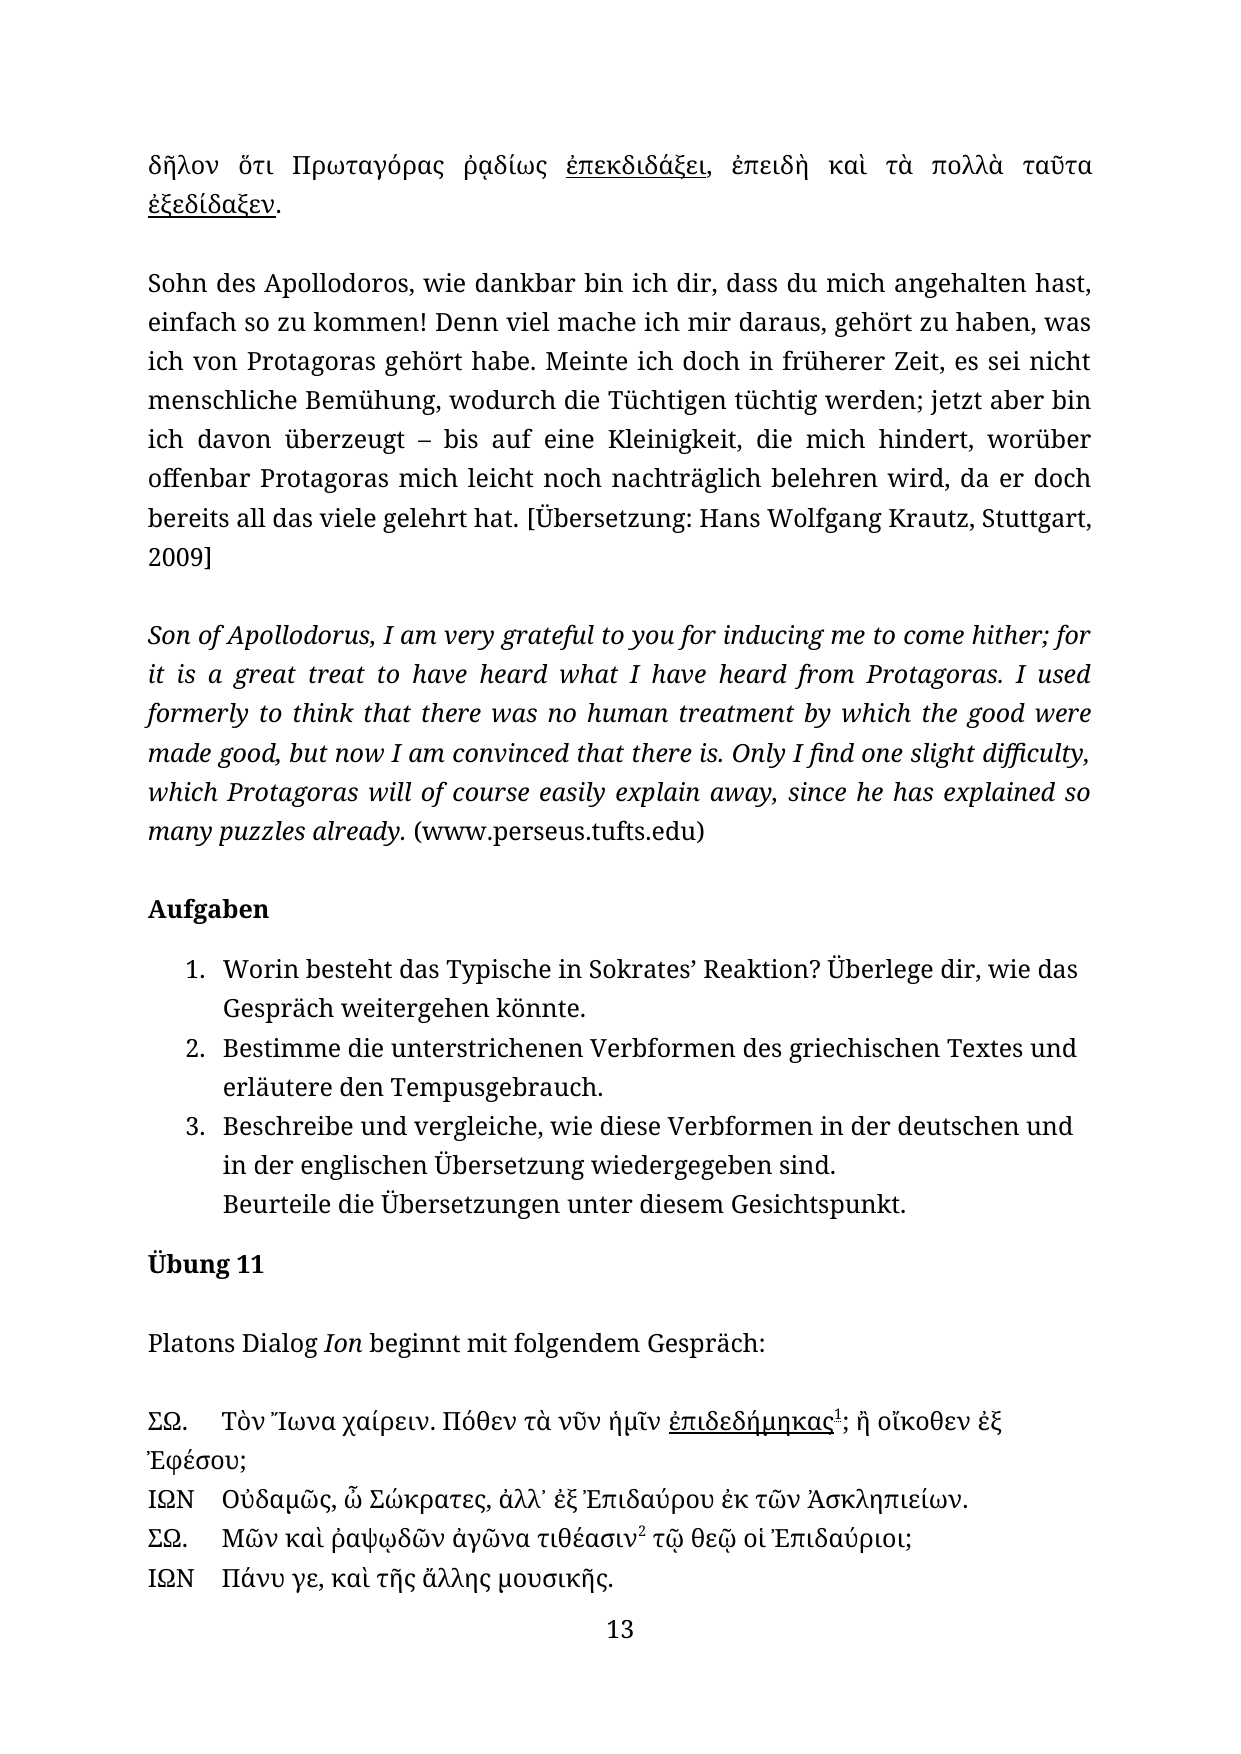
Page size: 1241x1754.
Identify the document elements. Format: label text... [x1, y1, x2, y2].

list Worin besteht das Typische in Sokrates’ Reaktion? Überlege dir, wie das Gespräch weitergehen könnte. [185, 952, 1092, 1025]
list Bestimme die unterstrichenen Verbformen des griechischen Textes und erläutere den Tempusgebrauch. [185, 1030, 1092, 1103]
text Platons Dialog Ion beginnt mit folgendem Gespräch: [148, 1325, 1092, 1359]
list Beschreibe und vergleiche, wie diese Verbformen in der deutschen und in der englischen Übersetzung wiedergegeben sind. [185, 1108, 1092, 1182]
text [148, 148, 1092, 221]
text ΣΩ. Τὸν Ἴωνα χαίρειν. Πόθεν τὰ νῦν ἡμῖν ἐπιδεδήμηκας1; ἢ οἴκοθεν ἐξ Ἐφέσου; [148, 1403, 1092, 1477]
text ΣΩ. Μῶν καὶ ῤαψῳδῶν ἀγῶνα τιθέασιν2 τῷ θεῷ οἱ Ἐπιδαύριοι; [148, 1521, 1092, 1555]
text Son of Apollodorus, I am very grateful to you for inducing me to come hither; for it is a great treat to have heard what I have heard from Protagoras. I used formerly to think that there was no human treatment by which the good were made good, but now I am convinced that there is. Only I find one slight difficulty, which Protagoras will of course easily explain away, since he has explained so many puzzles already. (www.perseus.tufts.edu) [148, 618, 1092, 848]
text Übung 11 [148, 1247, 1092, 1281]
text Sohn des Apollodoros, wie dankbar bin ich dir, dass du mich angehalten hast, einfach so zu kommen! Denn viel mache ich mir daraus, gehört zu haben, was ich von Protagoras gehört habe. Meinte ich doch in früherer Zeit, es sei nicht menschliche Bemühung, wodurch die Tüchtigen tüchtig werden; jetzt aber bin ich davon überzeugt – bis auf eine Kleinigkeit, die mich hindert, worüber offenbar Protagoras mich leicht noch nachträglich belehren wird, da er doch bereits all das viele gelehrt hat. [Übersetzung: Hans Wolfgang Krautz, Stuttgart, 2009] [148, 265, 1092, 573]
text Aufgaben [148, 892, 1092, 926]
text ΙΩΝ Πάνυ γε, καὶ τῆς ἄλλης μουσικῆς. [148, 1560, 1092, 1594]
list Beurteile die Übersetzungen unter diesem Gesichtspunkt. [223, 1187, 1092, 1221]
text ΙΩΝ Οὐδαμῶς, ὦ Σώκρατες, ἀλλ᾿ ἐξ Ἐπιδαύρου ἐκ τῶν Ἀσκληπιείων. [148, 1482, 1092, 1516]
